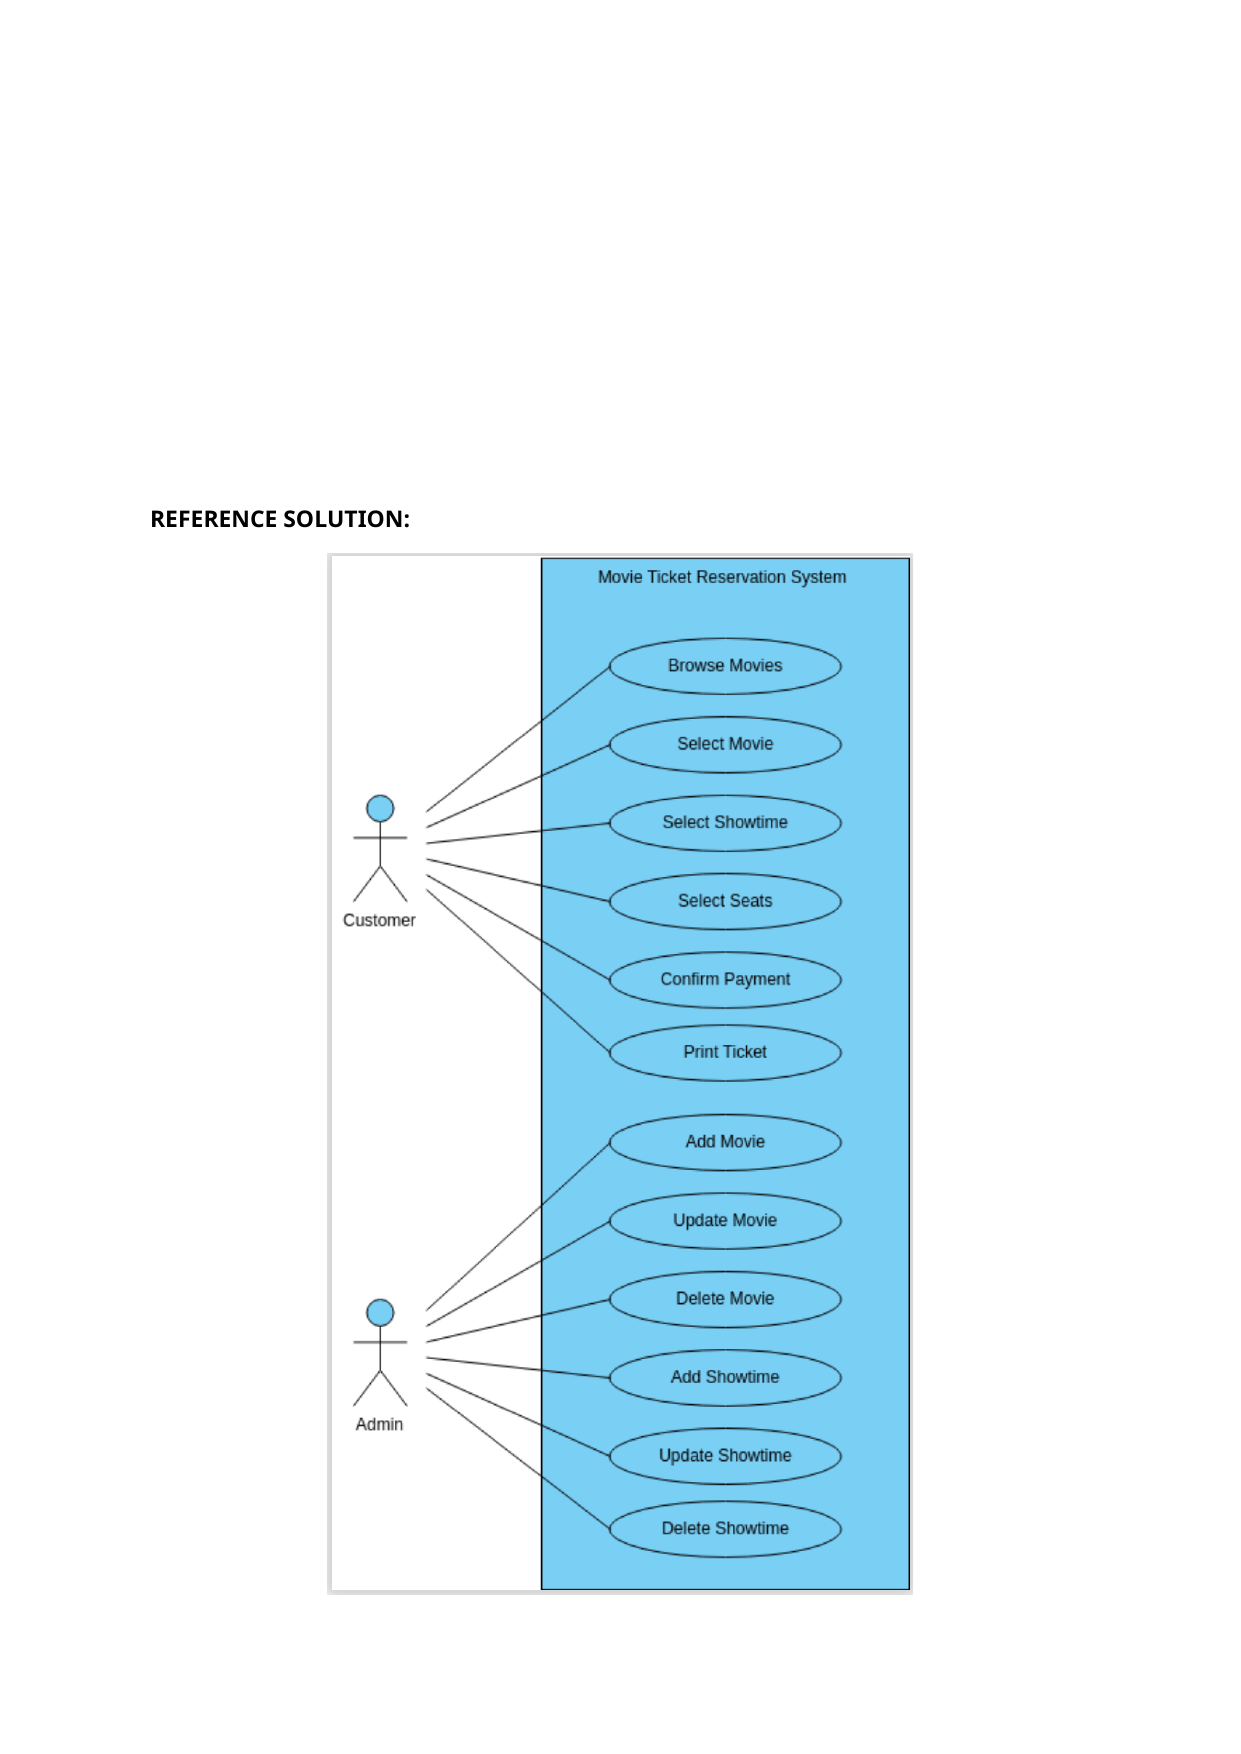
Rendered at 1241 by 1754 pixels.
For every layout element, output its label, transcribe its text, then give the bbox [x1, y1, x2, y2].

picture [327, 553, 914, 1595]
text REFERENCE SOLUTION: [150, 503, 1090, 534]
